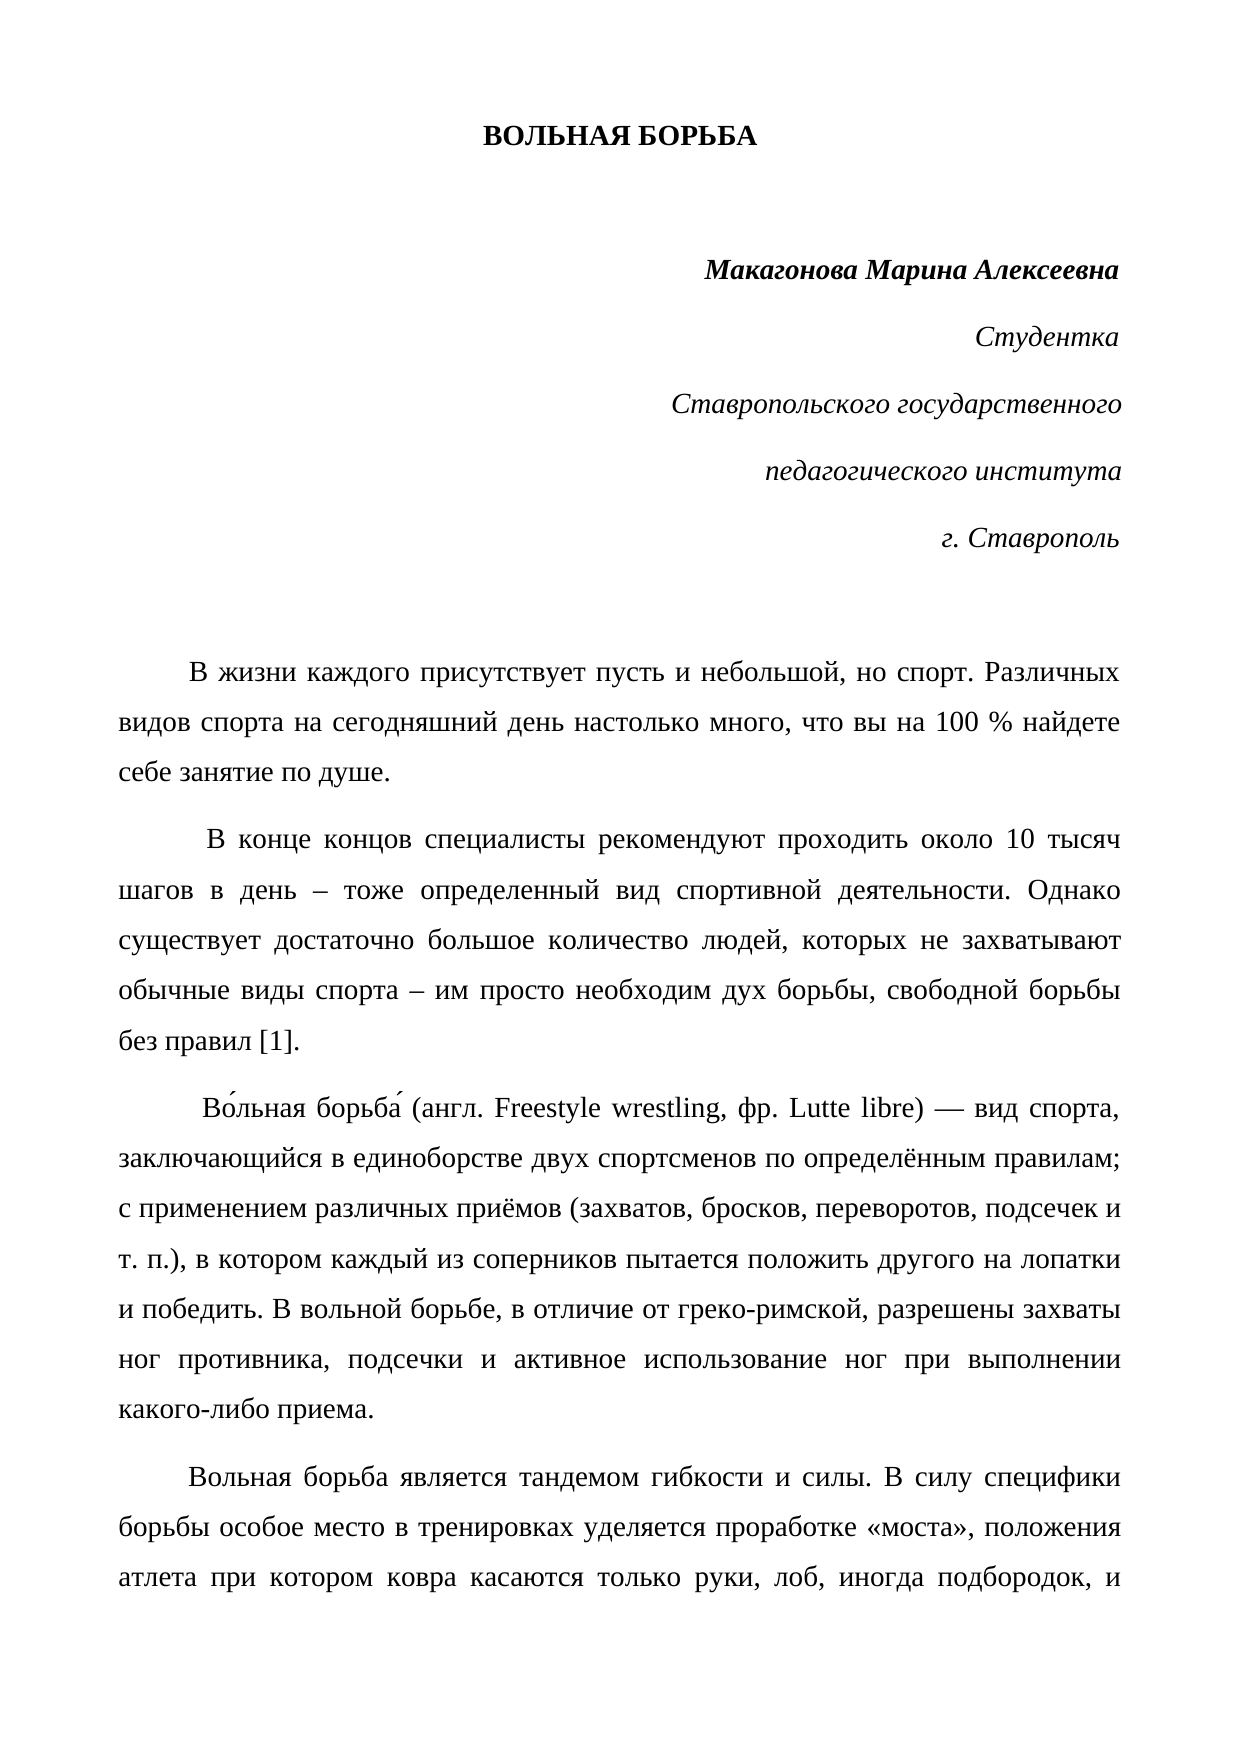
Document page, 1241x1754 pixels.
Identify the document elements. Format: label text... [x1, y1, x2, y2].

text Студентка [118, 319, 1122, 353]
text Ставропольского государственного [118, 386, 1122, 419]
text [118, 1459, 1122, 1593]
text г. Ставрополь [118, 520, 1122, 553]
text Макагонова Марина Алексеевна [118, 252, 1122, 286]
text В конце концов специалисты рекомендуют проходить около 10 тысяч шагов в день – тоже определенный вид спортивной деятельности. Однако существует достаточно большое количество людей, которых не захватывают обычные виды спорта – им просто необходим дух борьбы, свободной борьбы без правил [1]. [118, 822, 1122, 1056]
text педагогического института [118, 453, 1122, 487]
text ВОЛЬНАЯ БОРЬБА [118, 118, 1122, 152]
text В жизни каждого присутствует пусть и небольшой, но спорт. Различных видов спорта на сегодняшний день настолько много, что вы на 100 % найдете себе занятие по душе. [118, 654, 1122, 788]
text Во́льная борьба́ (англ. Freestyle wrestling, фр. Lutte libre) — вид спорта, заключающийся в единоборстве двух спортсменов по определённым правилам; с применением различных приёмов (захватов, бросков, переворотов, подсечек и т. п.), в котором каждый из соперников пытается положить другого на лопатки и победить. В вольной борьбе, в отличие от греко-римской, разрешены захваты ног противника, подсечки и активное использование ног при выполнении какого-либо приема. [118, 1090, 1122, 1425]
